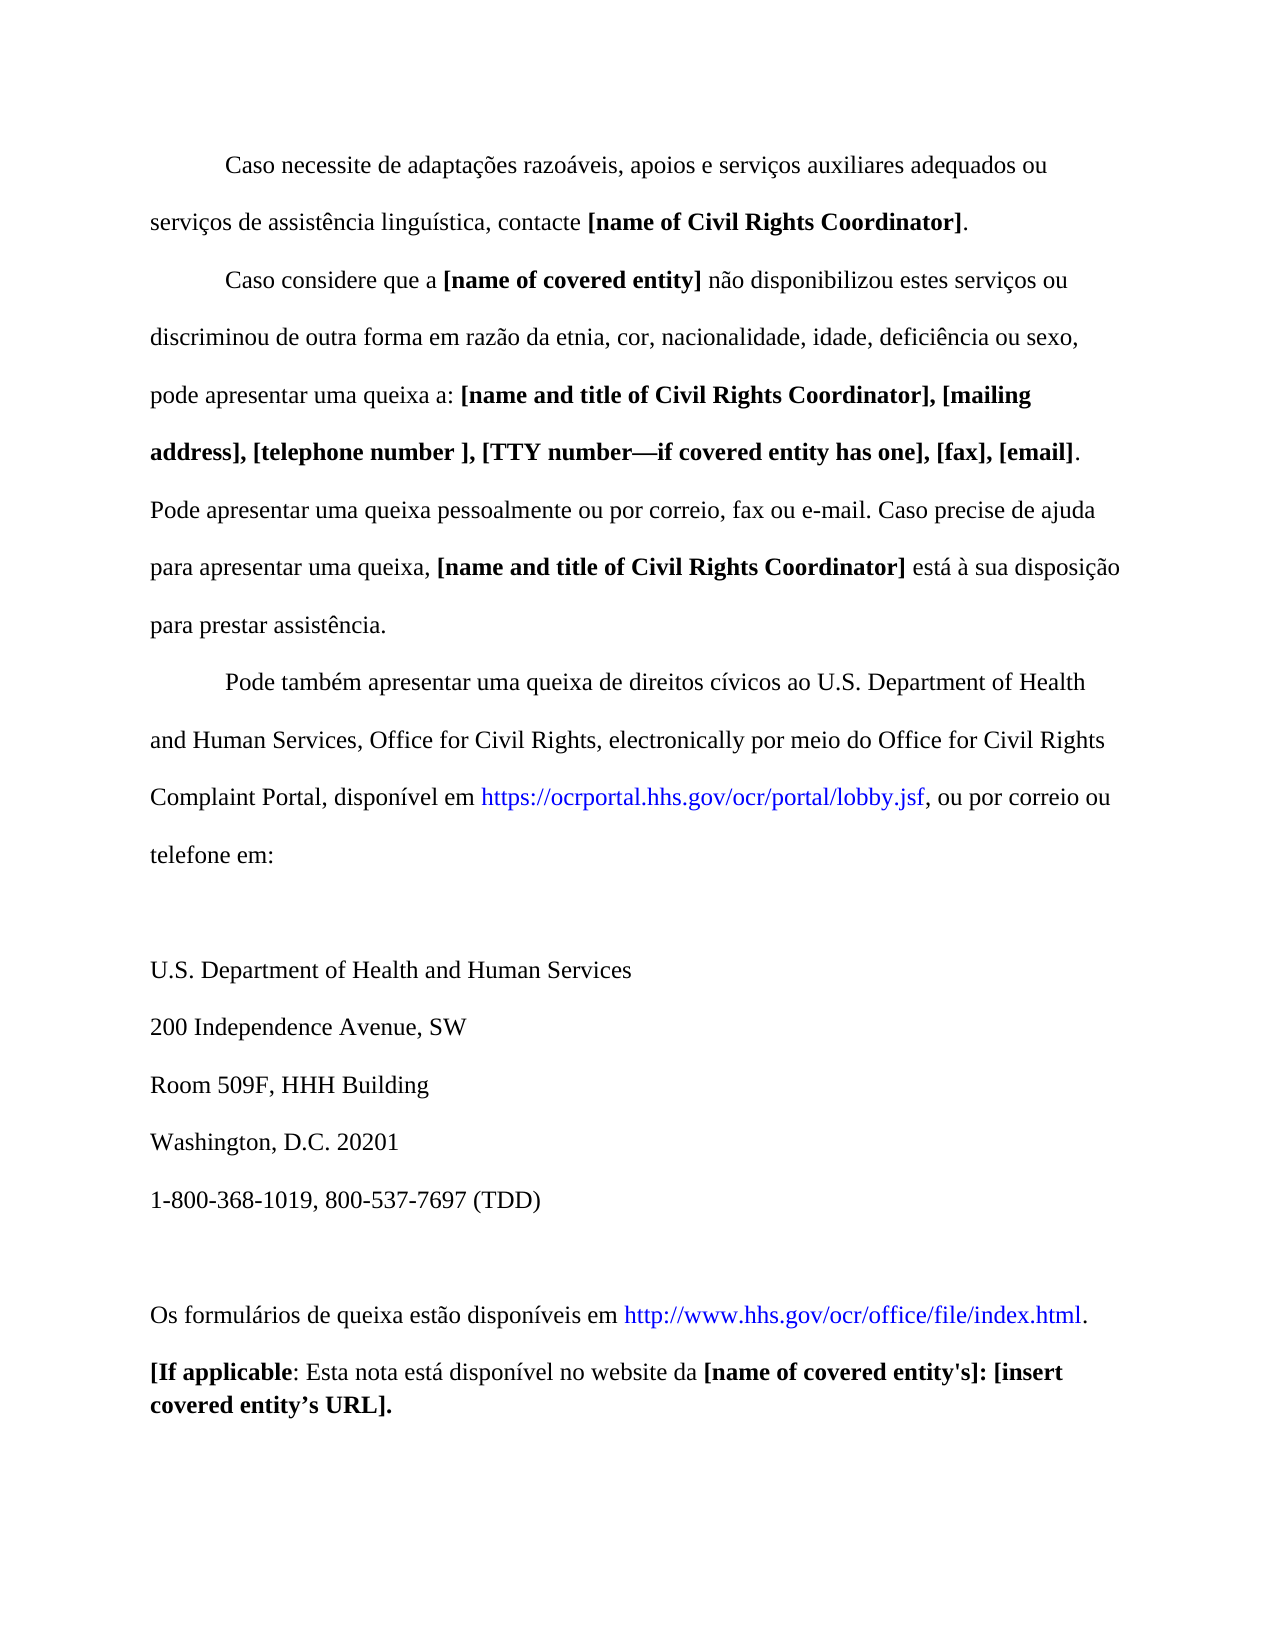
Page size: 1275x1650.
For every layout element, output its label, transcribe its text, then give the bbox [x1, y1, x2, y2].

text Os formulários de queixa estão disponíveis em http://www.hhs.gov/ocr/office/file/index.html. [150, 1300, 1125, 1329]
text Caso necessite de adaptações razoáveis, apoios e serviços auxiliares adequados ou serviços de assistência linguística, contacte [name of Civil Rights Coordinator]. [150, 150, 1125, 236]
text Washington, D.C. 20201 [150, 1127, 1125, 1156]
text U.S. Department of Health and Human Services [150, 955, 1125, 984]
text 200 Independence Avenue, SW [150, 1012, 1125, 1041]
text Room 509F, HHH Building [150, 1070, 1125, 1099]
text Caso considere que a [name of covered entity] não disponibilizou estes serviços ou discriminou de outra forma em razão da etnia, cor, nacionalidade, idade, deficiência ou sexo, pode apresentar uma queixa a: [name and title of Civil Rights Coordinator], [mailing address], [telephone number ], [TTY number—if covered entity has one], [fax], [email]. Pode apresentar uma queixa pessoalmente ou por correio, fax ou e-mail. Caso precise de ajuda para apresentar uma queixa, [name and title of Civil Rights Coordinator] está à sua disposição para prestar assistência. [150, 265, 1125, 639]
text [If applicable: Esta nota está disponível no website da [name of covered entity's]: [insert covered entity’s URL]. [150, 1357, 1125, 1419]
text Pode também apresentar uma queixa de direitos cívicos ao U.S. Department of Health and Human Services, Office for Civil Rights, electronically por meio do Office for Civil Rights Complaint Portal, disponível em https://ocrportal.hhs.gov/ocr/portal/lobby.jsf, ou por correio ou telefone em: [150, 667, 1125, 869]
text 1-800-368-1019, 800-537-7697 (TDD) [150, 1185, 1125, 1214]
